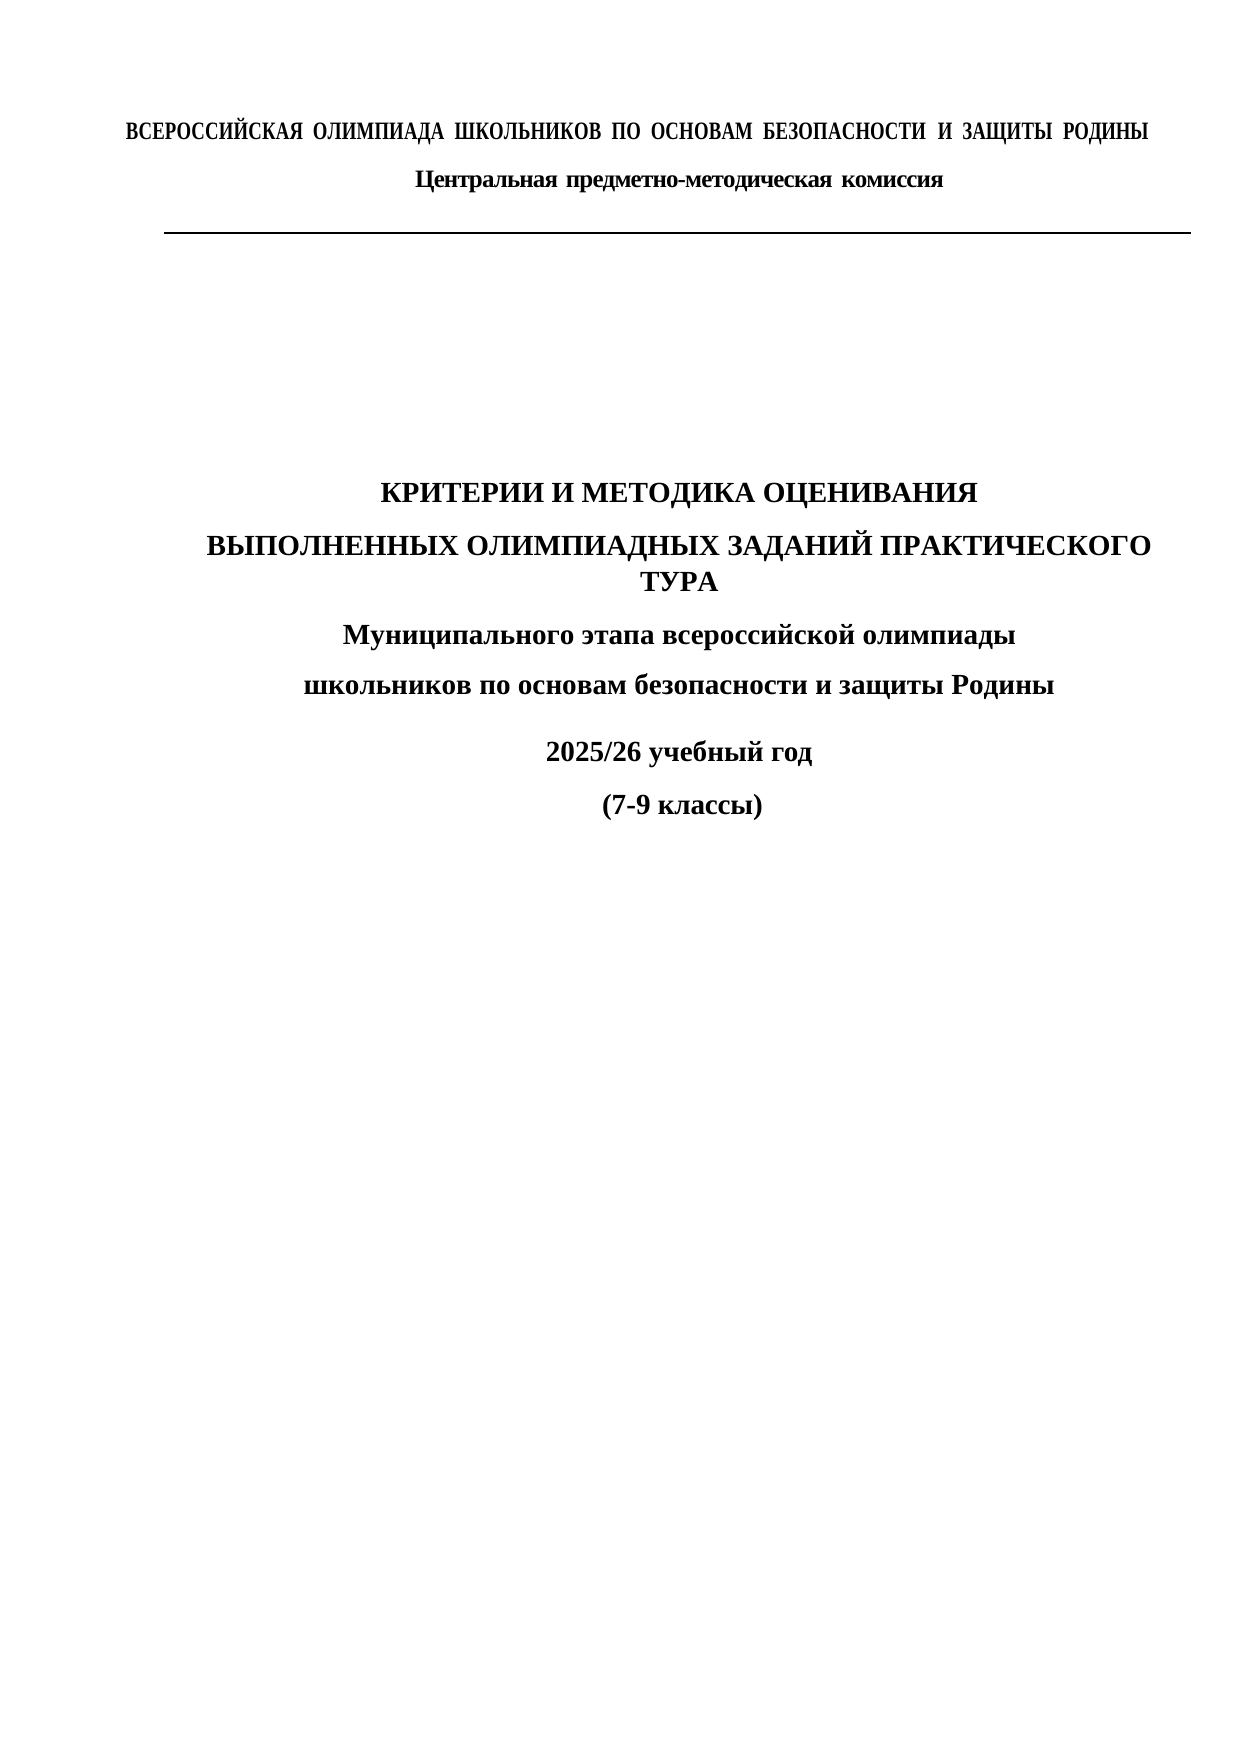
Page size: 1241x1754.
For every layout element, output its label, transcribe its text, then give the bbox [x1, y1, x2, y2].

text 2025/26 учебный год [168, 734, 1190, 768]
text Муниципального этапа всероссийской олимпиады школьников по основам безопасности и защиты Родины [271, 617, 1087, 701]
text ВСЕРОССИЙСКАЯ ОЛИМПИАДА ШКОЛЬНИКОВ ПО ОСНОВАМ БЕЗОПАСНОСТИ И ЗАЩИТЫ РОДИНЫ [126, 116, 1196, 145]
text КРИТЕРИИ И МЕТОДИКА ОЦЕНИВАНИЯ [168, 475, 1190, 508]
text (7-9 классы) [168, 787, 1196, 820]
text Центральная предметно-методическая комиссия [168, 164, 1191, 192]
text ВЫПОЛНЕННЫХ ОЛИМПИАДНЫХ ЗАДАНИЙ ПРАКТИЧЕСКОГО ТУРА [168, 528, 1190, 597]
